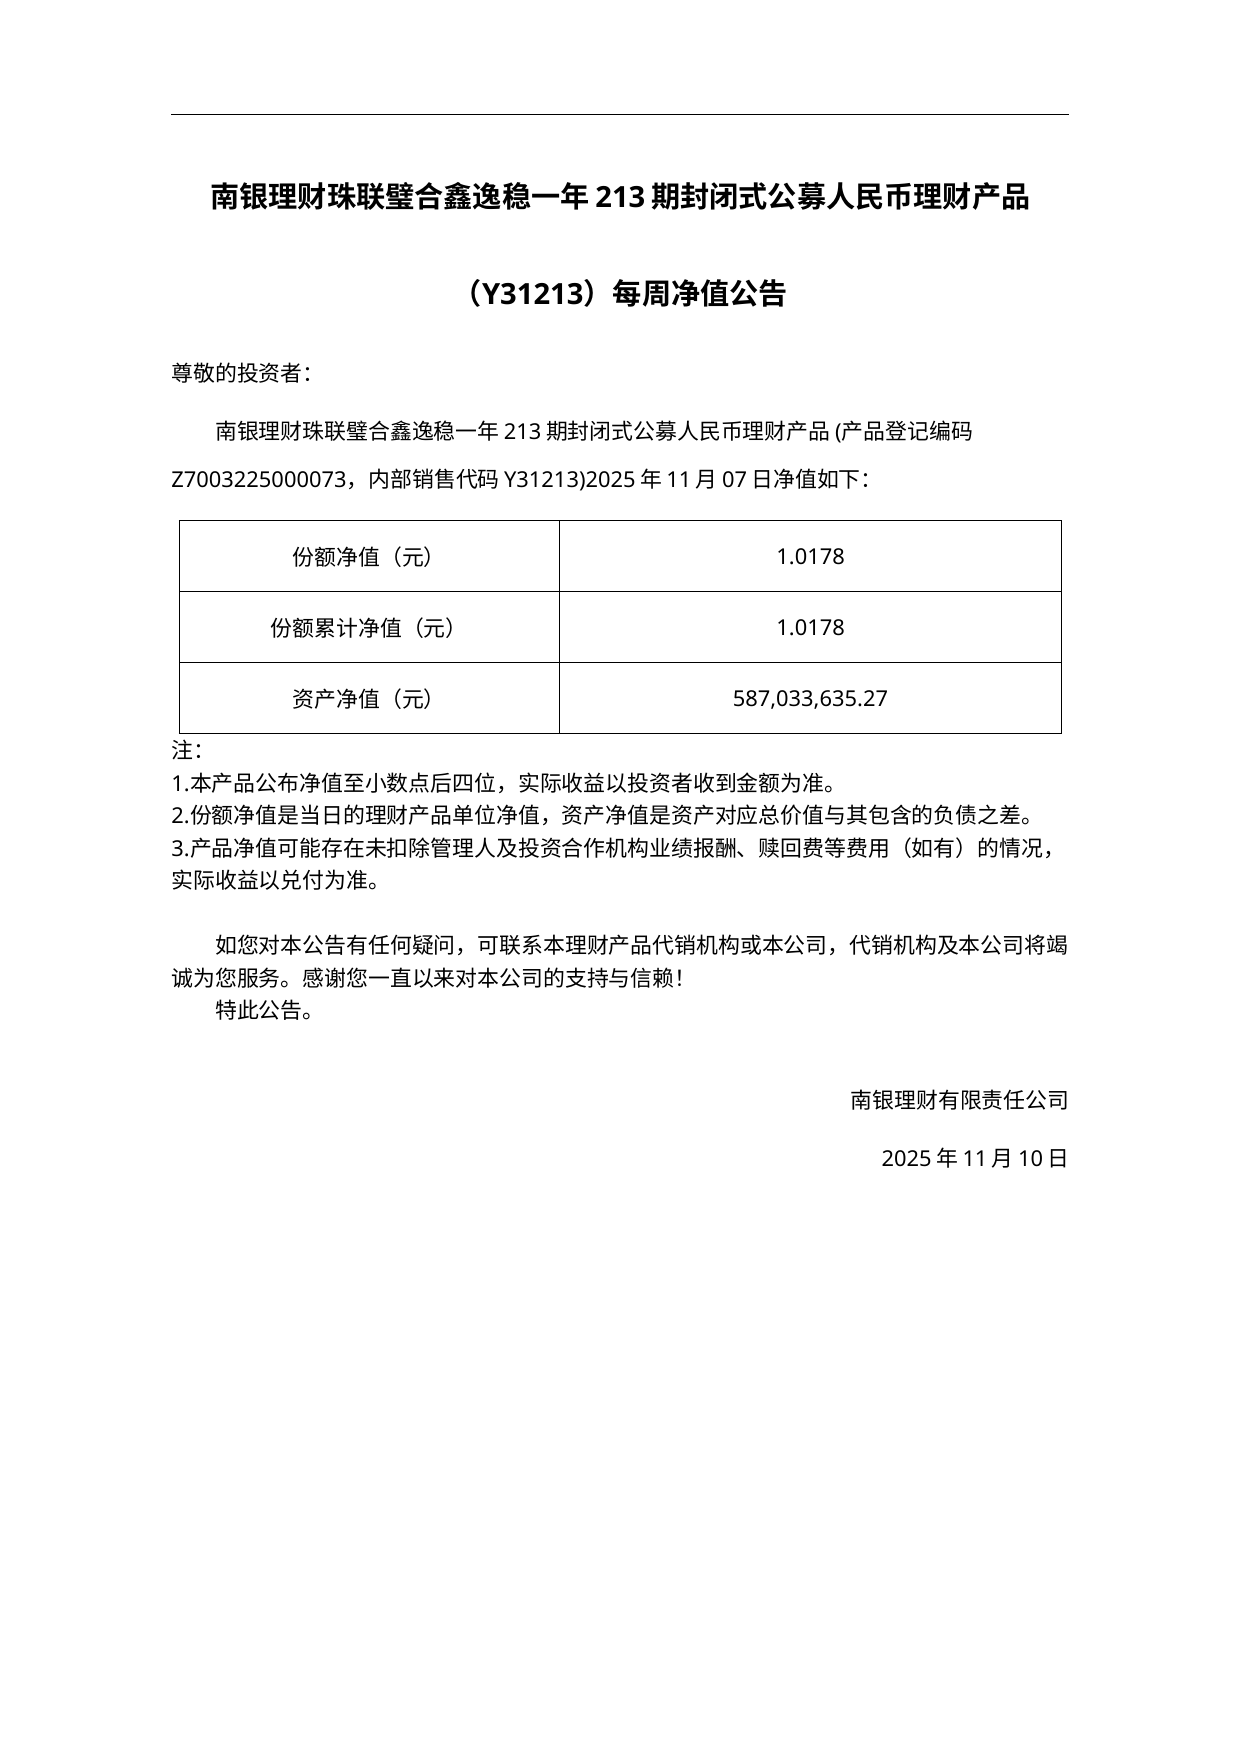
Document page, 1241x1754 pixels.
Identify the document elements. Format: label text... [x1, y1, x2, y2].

table_cell 1.0178 [560, 592, 1061, 662]
table_header 份额净值（元） [180, 521, 559, 591]
text 尊敬的投资者： [171, 355, 1069, 388]
text 2.份额净值是当日的理财产品单位净值，资产净值是资产对应总价值与其包含的负债之差。 [171, 798, 1069, 830]
table_cell 587,033,635.27 [560, 663, 1061, 733]
text 1.本产品公布净值至小数点后四位，实际收益以投资者收到金额为准。 [171, 765, 1069, 798]
text 南银理财珠联璧合鑫逸稳一年213期封闭式公募人民币理财产品（Y31213）每周净值公告 [171, 162, 1069, 324]
text 特此公告。 [171, 993, 1069, 1025]
text 2025年11月10日 [171, 1140, 1069, 1173]
table_header 1.0178 [560, 521, 1061, 591]
table_cell 资产净值（元） [180, 663, 559, 733]
text 3.产品净值可能存在未扣除管理人及投资合作机构业绩报酬、赎回费等费用（如有）的情况，实际收益以兑付为准。 [171, 830, 1069, 895]
text 如您对本公告有任何疑问，可联系本理财产品代销机构或本公司，代销机构及本公司将竭诚为您服务。感谢您一直以来对本公司的支持与信赖！ [171, 928, 1069, 993]
text 南银理财有限责任公司 [171, 1082, 1069, 1115]
table_cell 份额累计净值（元） [180, 592, 559, 662]
text 注： [171, 733, 1069, 765]
text 南银理财珠联璧合鑫逸稳一年213期封闭式公募人民币理财产品 (产品登记编码Z7003225000073，内部销售代码Y31213)2025年11月07日净值如下： [171, 413, 1069, 494]
